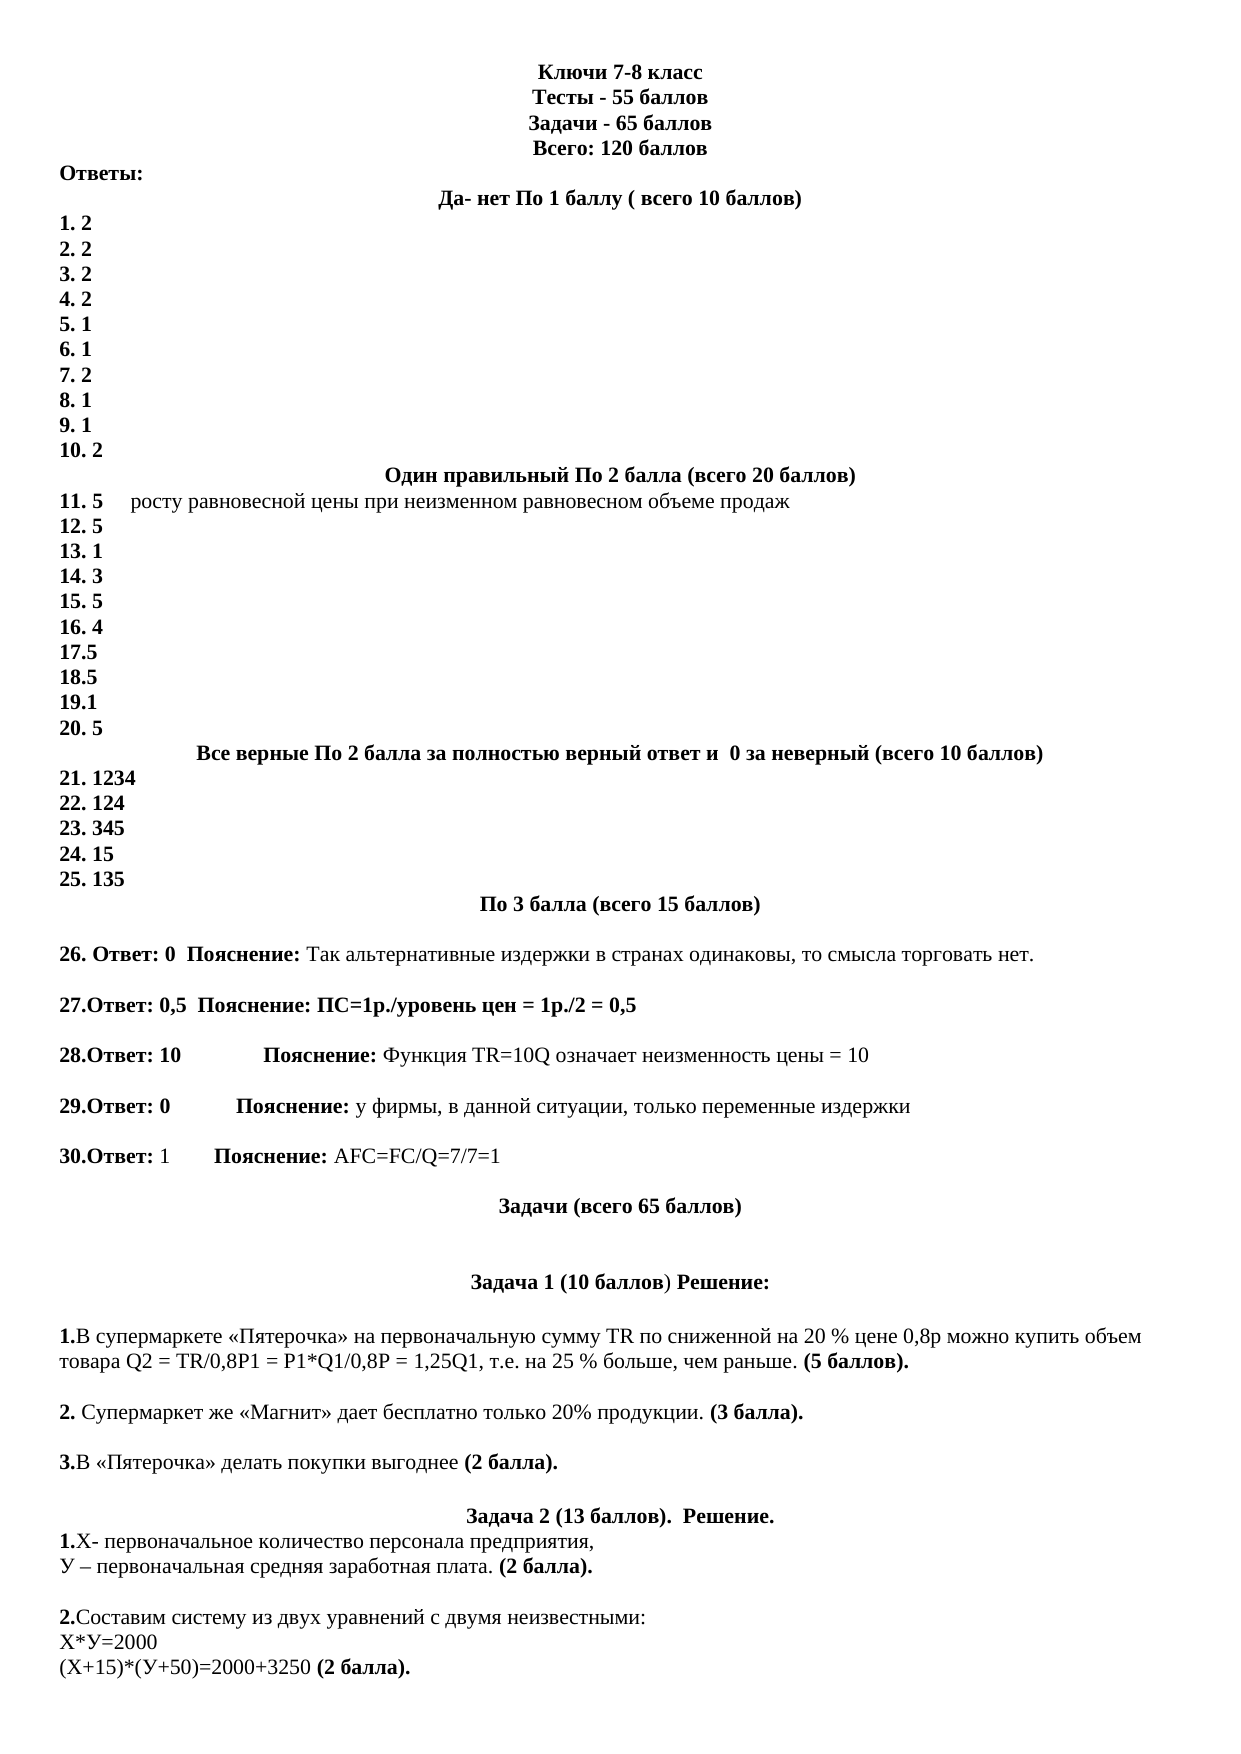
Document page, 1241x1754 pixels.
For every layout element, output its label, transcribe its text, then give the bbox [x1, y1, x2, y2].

text 13. 1 [59, 538, 1181, 563]
text 28.Ответ: 10 Пояснение: Функция TR=10Q означает неизменность цены = 10 [59, 1042, 1181, 1067]
text 1.В супермаркете «Пятерочка» на первоначальную сумму TR по сниженной на 20 % цене 0,8p можно купить объем товара Q2 = TR/0,8P1 = P1*Q1/0,8P = 1,25Q1, т.е. на 25 % больше, чем раньше. (5 баллов). [59, 1323, 1181, 1373]
text Тесты - 55 баллов [59, 84, 1181, 109]
text 2. 2 [59, 236, 1181, 261]
text Ключи 7-8 класс [59, 59, 1181, 84]
text 3.В «Пятерочка» делать покупки выгоднее (2 балла). [59, 1449, 1181, 1503]
text 23. 345 [59, 815, 1181, 841]
text 21. 1234 [59, 765, 1181, 790]
text 9. 1 [59, 412, 1181, 437]
text Задача 1 (10 баллов) Решение: [59, 1269, 1181, 1323]
text 5. 1 [59, 311, 1181, 336]
text 26. Ответ: 0 Пояснение: Так альтернативные издержки в странах одинаковы, то смысла торговать нет. [59, 941, 1181, 967]
text Задачи (всего 65 баллов) [59, 1193, 1181, 1219]
text Один правильный По 2 балла (всего 20 баллов) [59, 462, 1181, 488]
text 2. Супермаркет же «Магнит» дает бесплатно только 20% продукции. (3 балла). [59, 1399, 1181, 1424]
text Ответы: [59, 160, 1181, 185]
text 12. 5 [59, 513, 1181, 538]
text Всего: 120 баллов [59, 135, 1181, 160]
text 6. 1 [59, 336, 1181, 362]
text 15. 5 [59, 588, 1181, 614]
text Задача 2 (13 баллов). Решение. [59, 1503, 1181, 1528]
text 30.Ответ: 1 Пояснение: AFC=FC/Q=7/7=1 [59, 1143, 1181, 1168]
text 25. 135 [59, 866, 1181, 891]
text 17.5 [59, 639, 1181, 664]
text По 3 балла (всего 15 баллов) [59, 891, 1181, 916]
text 1. 2 [59, 210, 1181, 236]
text 4. 2 [59, 286, 1181, 311]
text 27.Ответ: 0,5 Пояснение: ПС=1р./уровень цен = 1р./2 = 0,5 [59, 992, 1181, 1017]
text 7. 2 [59, 362, 1181, 387]
text 1.Х- первоначальное количество персонала предприятия, [59, 1528, 1181, 1553]
text Задачи - 65 баллов [59, 109, 1181, 135]
text 24. 15 [59, 841, 1181, 866]
text Все верные По 2 балла за полностью верный ответ и 0 за неверный (всего 10 баллов) [59, 740, 1181, 765]
text 3. 2 [59, 261, 1181, 286]
text 19.1 [59, 689, 1181, 714]
text Х*У=2000 [59, 1629, 1181, 1654]
text (Х+15)*(У+50)=2000+3250 (2 балла). [59, 1654, 1181, 1679]
text У – первоначальная средняя заработная плата. (2 балла). [59, 1553, 1181, 1579]
text Да- нет По 1 баллу ( всего 10 баллов) [59, 185, 1181, 210]
text 20. 5 [59, 714, 1181, 740]
text 11. 5 росту равновесной цены при неизменном равновесном объеме продаж [59, 488, 1181, 513]
text 16. 4 [59, 614, 1181, 639]
text 10. 2 [59, 437, 1181, 462]
text 14. 3 [59, 563, 1181, 588]
text 29.Ответ: 0 Пояснение: у фирмы, в данной ситуации, только переменные издержки [59, 1093, 1181, 1118]
text 8. 1 [59, 387, 1181, 412]
text 18.5 [59, 664, 1181, 689]
text 2.Составим систему из двух уравнений с двумя неизвестными: [59, 1604, 1181, 1629]
text 22. 124 [59, 790, 1181, 815]
